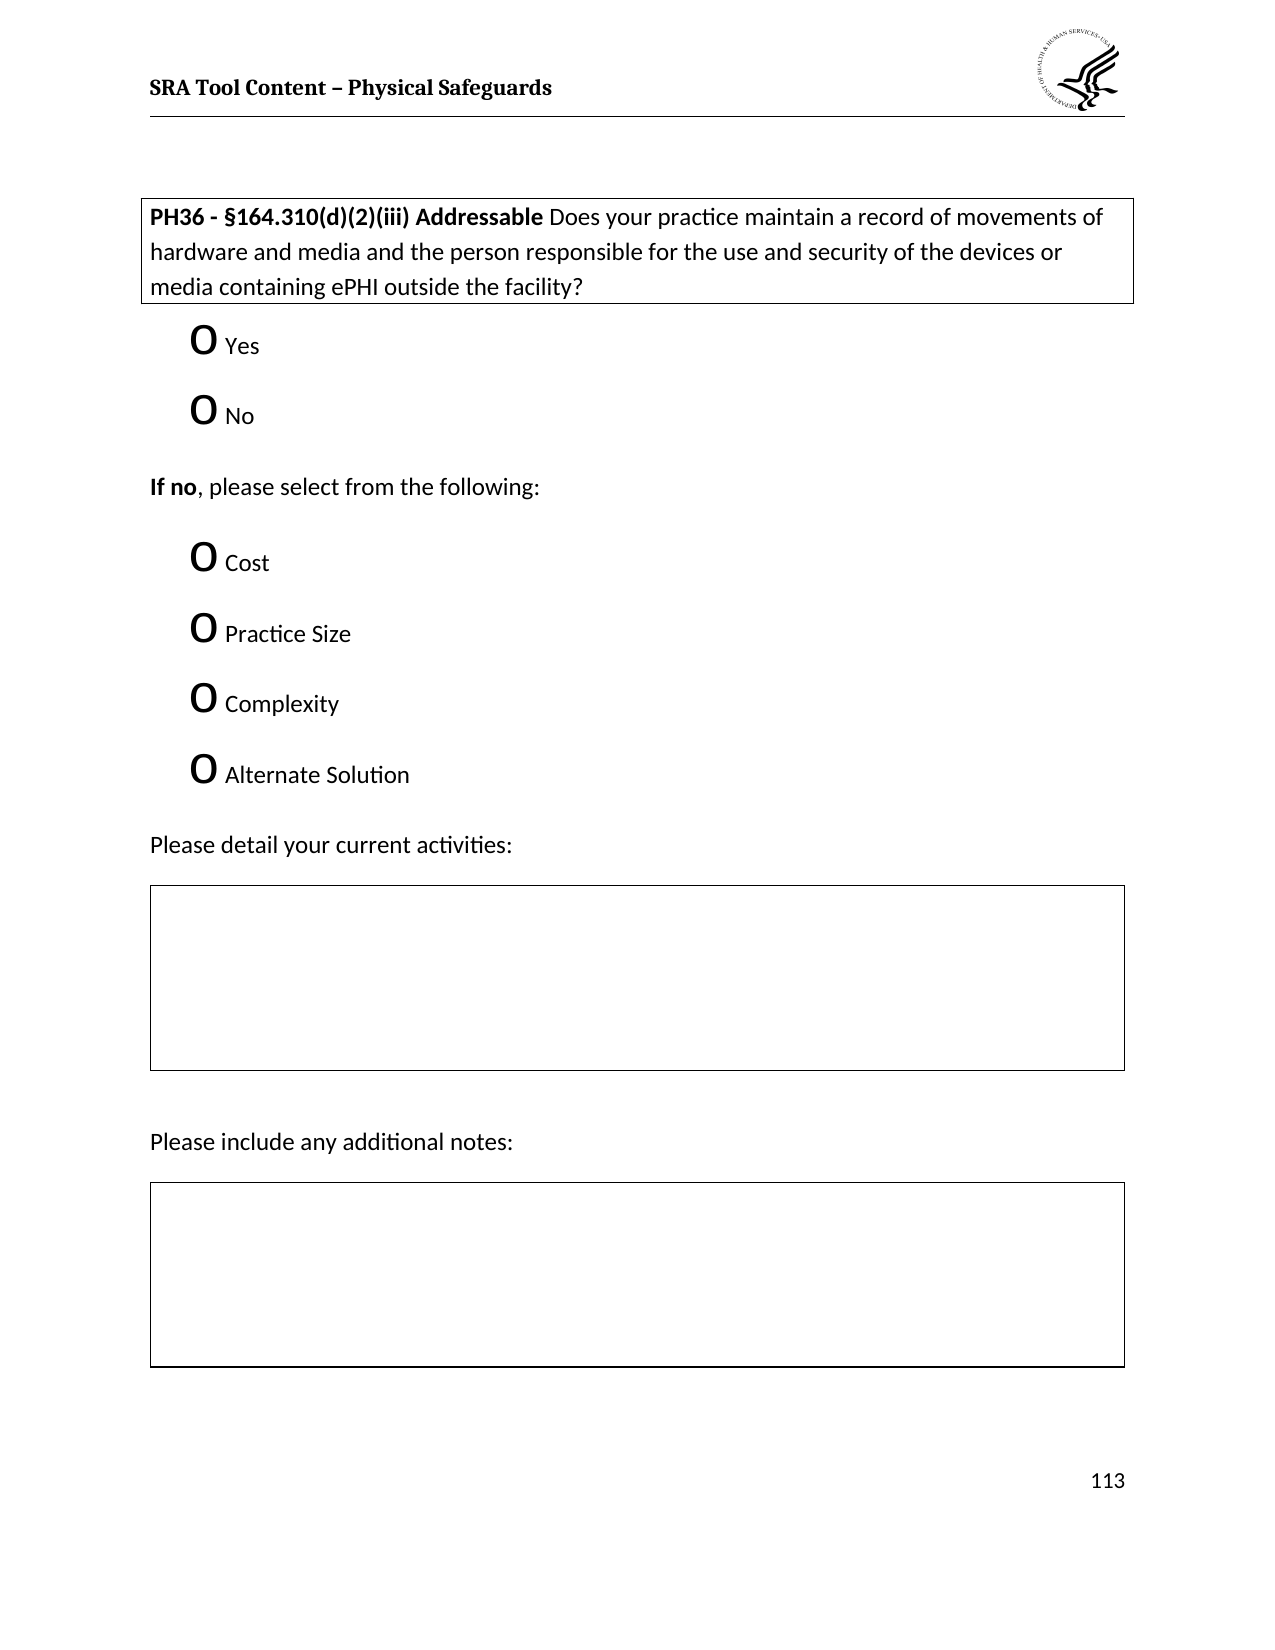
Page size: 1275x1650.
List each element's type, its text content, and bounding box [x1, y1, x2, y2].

list Practice Size [187, 597, 1125, 658]
text Please detail your current activities: [150, 829, 1125, 860]
text If no, please select from the following: [150, 471, 1125, 501]
table_header [151, 886, 1124, 1069]
list Alternate Solution [187, 738, 1125, 799]
text Please include any additional notes: [150, 1126, 1125, 1157]
list Complexity [187, 668, 1125, 729]
list No [187, 379, 1125, 441]
list Cost [187, 527, 1125, 588]
subtitle PH36 - §164.310(d)(2)(iii) Addressable Does your practice maintain a record of movements of hardware and media and the person responsible for the use and security of the devices or media containing ePHI outside the facility? [142, 199, 1133, 303]
table_header [151, 1183, 1124, 1366]
list Yes [187, 309, 1125, 370]
picture [1037, 29, 1119, 111]
